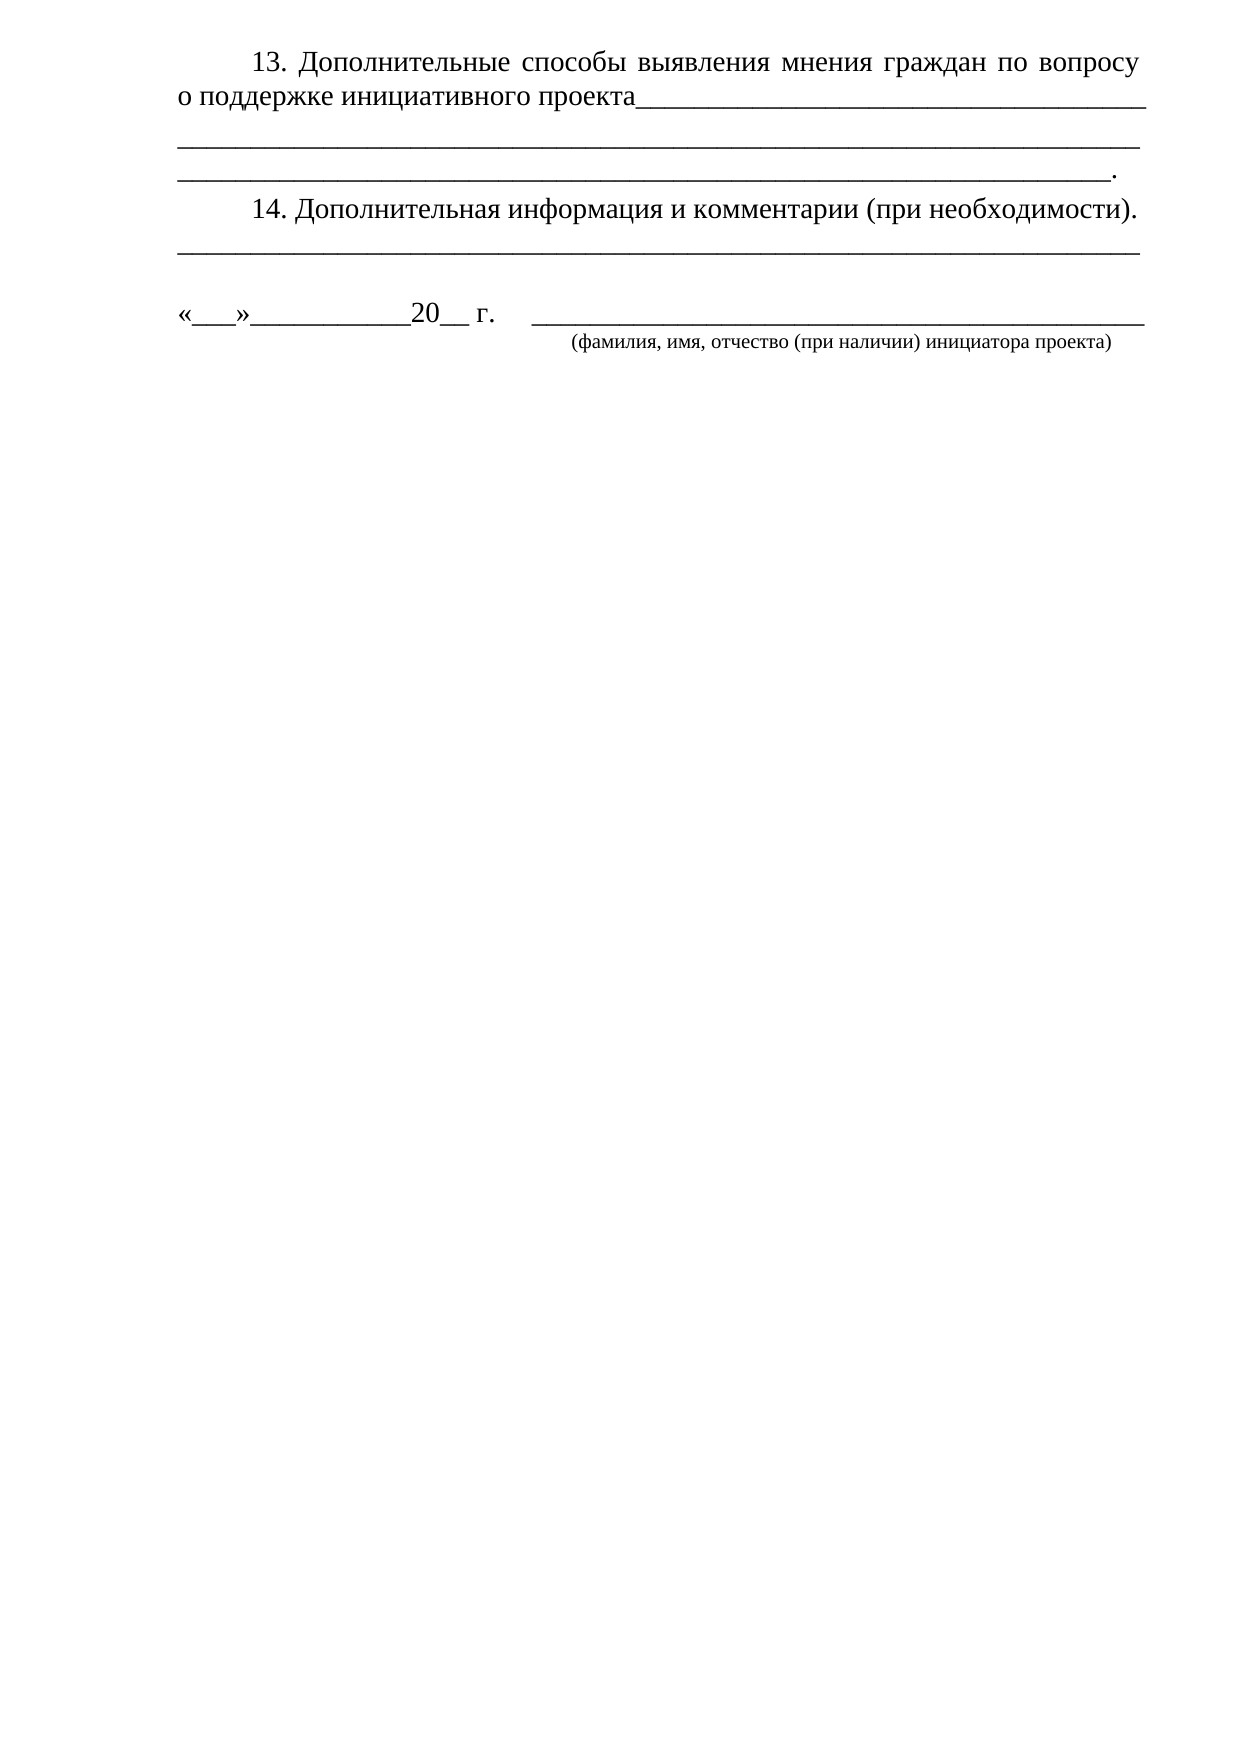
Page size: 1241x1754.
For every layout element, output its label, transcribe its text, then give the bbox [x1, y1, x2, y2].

text «___»___________20__ г. __________________________________________ [177, 296, 1152, 329]
text 13. Дополнительные способы выявления мнения граждан по вопросу о поддержке инициативного проекта___________________________________ [177, 44, 1152, 111]
text __________________________________________________________________ [177, 224, 1152, 258]
text (фамилия, имя, отчество (при наличии) инициатора проекта) [532, 329, 1152, 353]
text __________________________________________________________________________________________________________________________________. [177, 118, 1152, 185]
text 14. Дополнительная информация и комментарии (при необходимости). [177, 191, 1152, 224]
